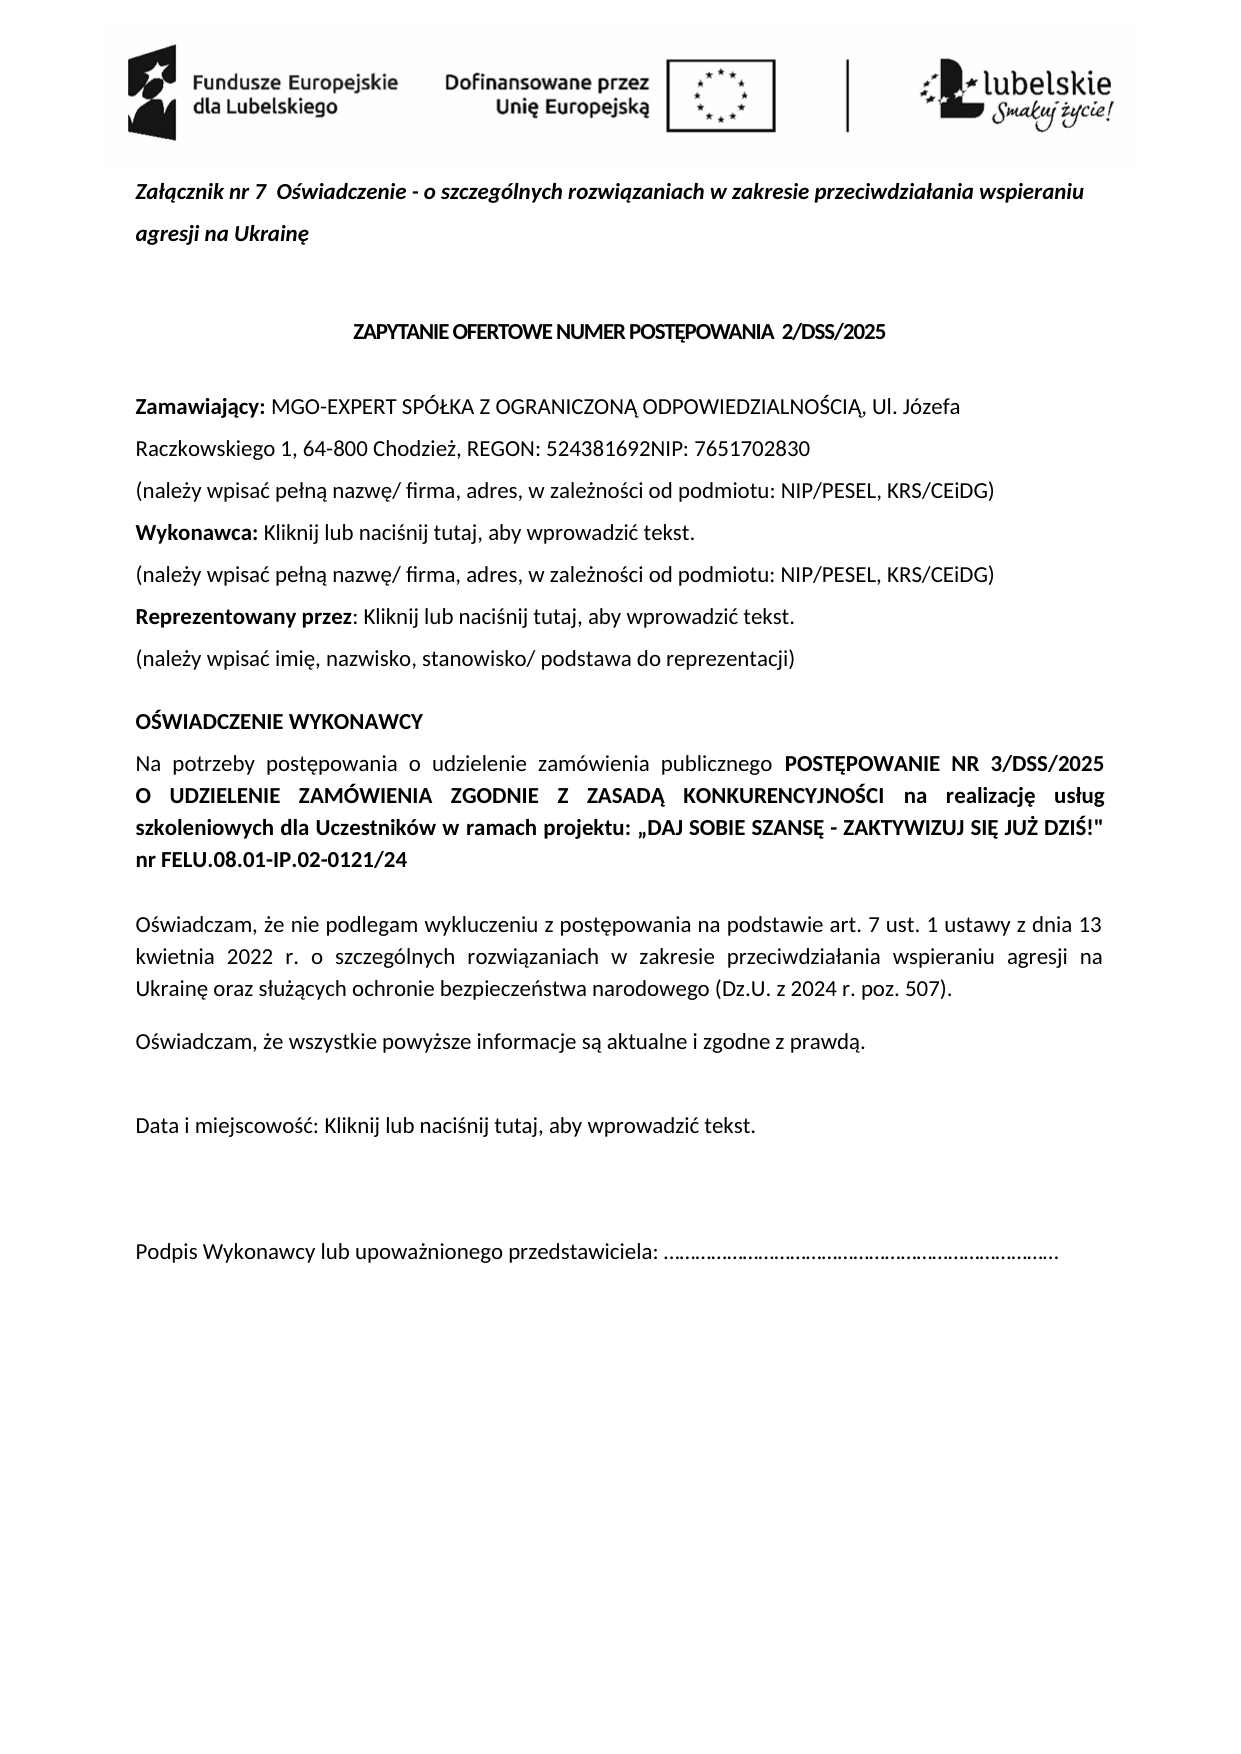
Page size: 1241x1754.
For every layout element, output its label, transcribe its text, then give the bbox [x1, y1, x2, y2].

text OŚWIADCZENIE WYKONAWCY [135, 707, 1105, 735]
text Reprezentowany przez: [135, 602, 1105, 630]
text Oświadczam, że nie podlegam wykluczeniu z postępowania na podstawie art. 7 ust. 1 ustawy z dnia 13 kwietnia 2022 r. o szczególnych rozwiązaniach w zakresie przeciwdziałania wspieraniu agresji na Ukrainę oraz służących ochronie bezpieczeństwa narodowego (Dz.U. z 2024 r. poz. 507). [135, 910, 1105, 1002]
text (należy wpisać pełną nazwę/ firma, adres, w zależności od podmiotu: NIP/PESEL, KRS/CEiDG) [135, 560, 1105, 588]
text Oświadczam, że wszystkie powyższe informacje są aktualne i zgodne z prawdą. [135, 1027, 1105, 1055]
text Załącznik nr 7 Oświadczenie - o szczególnych rozwiązaniach w zakresie przeciwdziałania wspieraniu agresji na Ukrainę [135, 177, 1105, 247]
picture [102, 21, 1137, 165]
text Na potrzeby postępowania o udzielenie zamówienia publicznego POSTĘPOWANIE NR 3/DSS/2025 O UDZIELENIE ZAMÓWIENIA ZGODNIE Z ZASADĄ KONKURENCYJNOŚCI na realizację usług szkoleniowych dla Uczestników w ramach projektu: „DAJ SOBIE SZANSĘ - ZAKTYWIZUJ SIĘ JUŻ DZIŚ!" nr FELU.08.01-IP.02-0121/24 [135, 749, 1105, 873]
text Podpis Wykonawcy lub upoważnionego przedstawiciela: ………………………………………………………………… [135, 1237, 1105, 1265]
text Zamawiający: (należy wpisać pełną nazwę/ firma, adres, w zależności od podmiotu: NIP/PESEL, KRS/CEiDG) [135, 392, 1105, 504]
text (należy wpisać imię, nazwisko, stanowisko/ podstawa do reprezentacji) [135, 644, 1105, 672]
text Wykonawca: [135, 518, 1105, 546]
text ZAPYTANIE OFERTOWE NUMER POSTĘPOWANIA 2/DSS/2025 [135, 317, 1105, 345]
text Data i miejscowość: [135, 1069, 1105, 1139]
